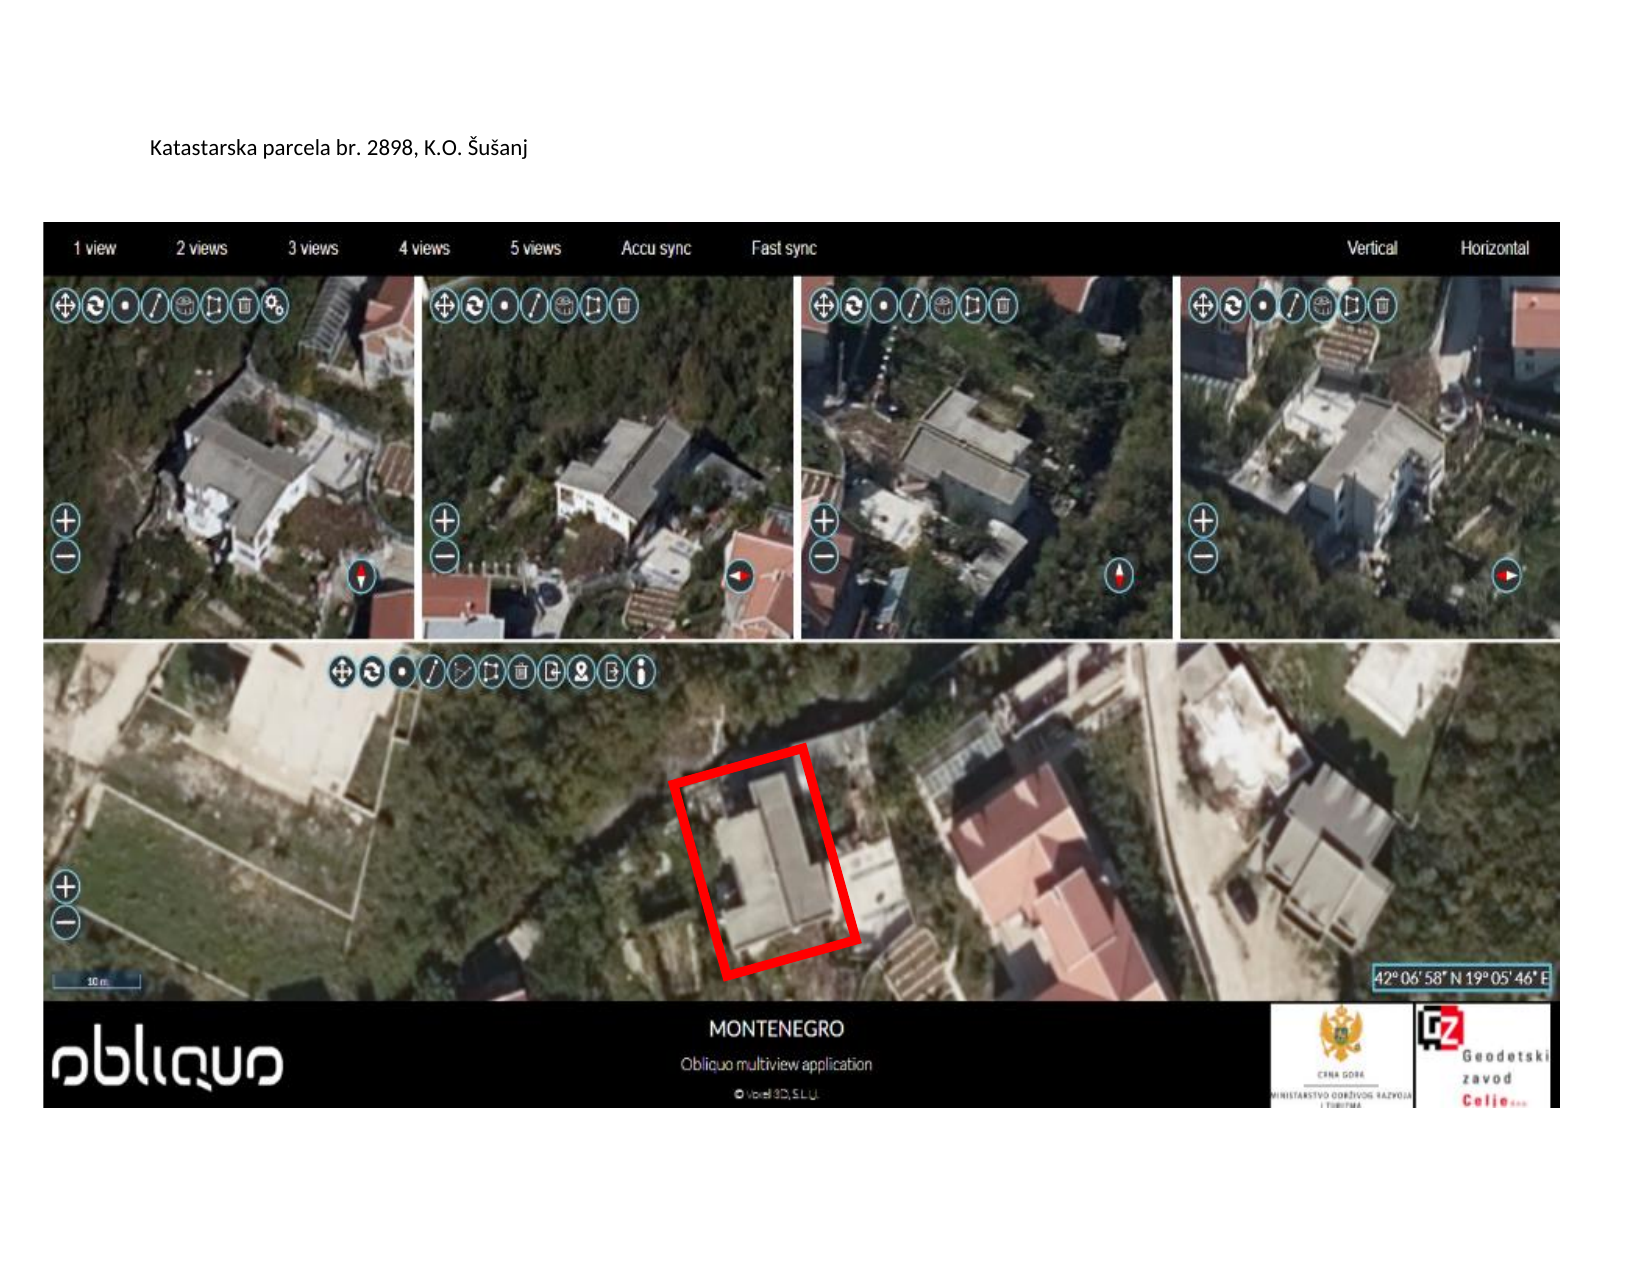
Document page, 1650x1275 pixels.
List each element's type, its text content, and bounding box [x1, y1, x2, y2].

text Katastarska parcela br. 2898, K.O. Šušanj [150, 133, 1500, 161]
picture [43, 222, 1560, 1108]
